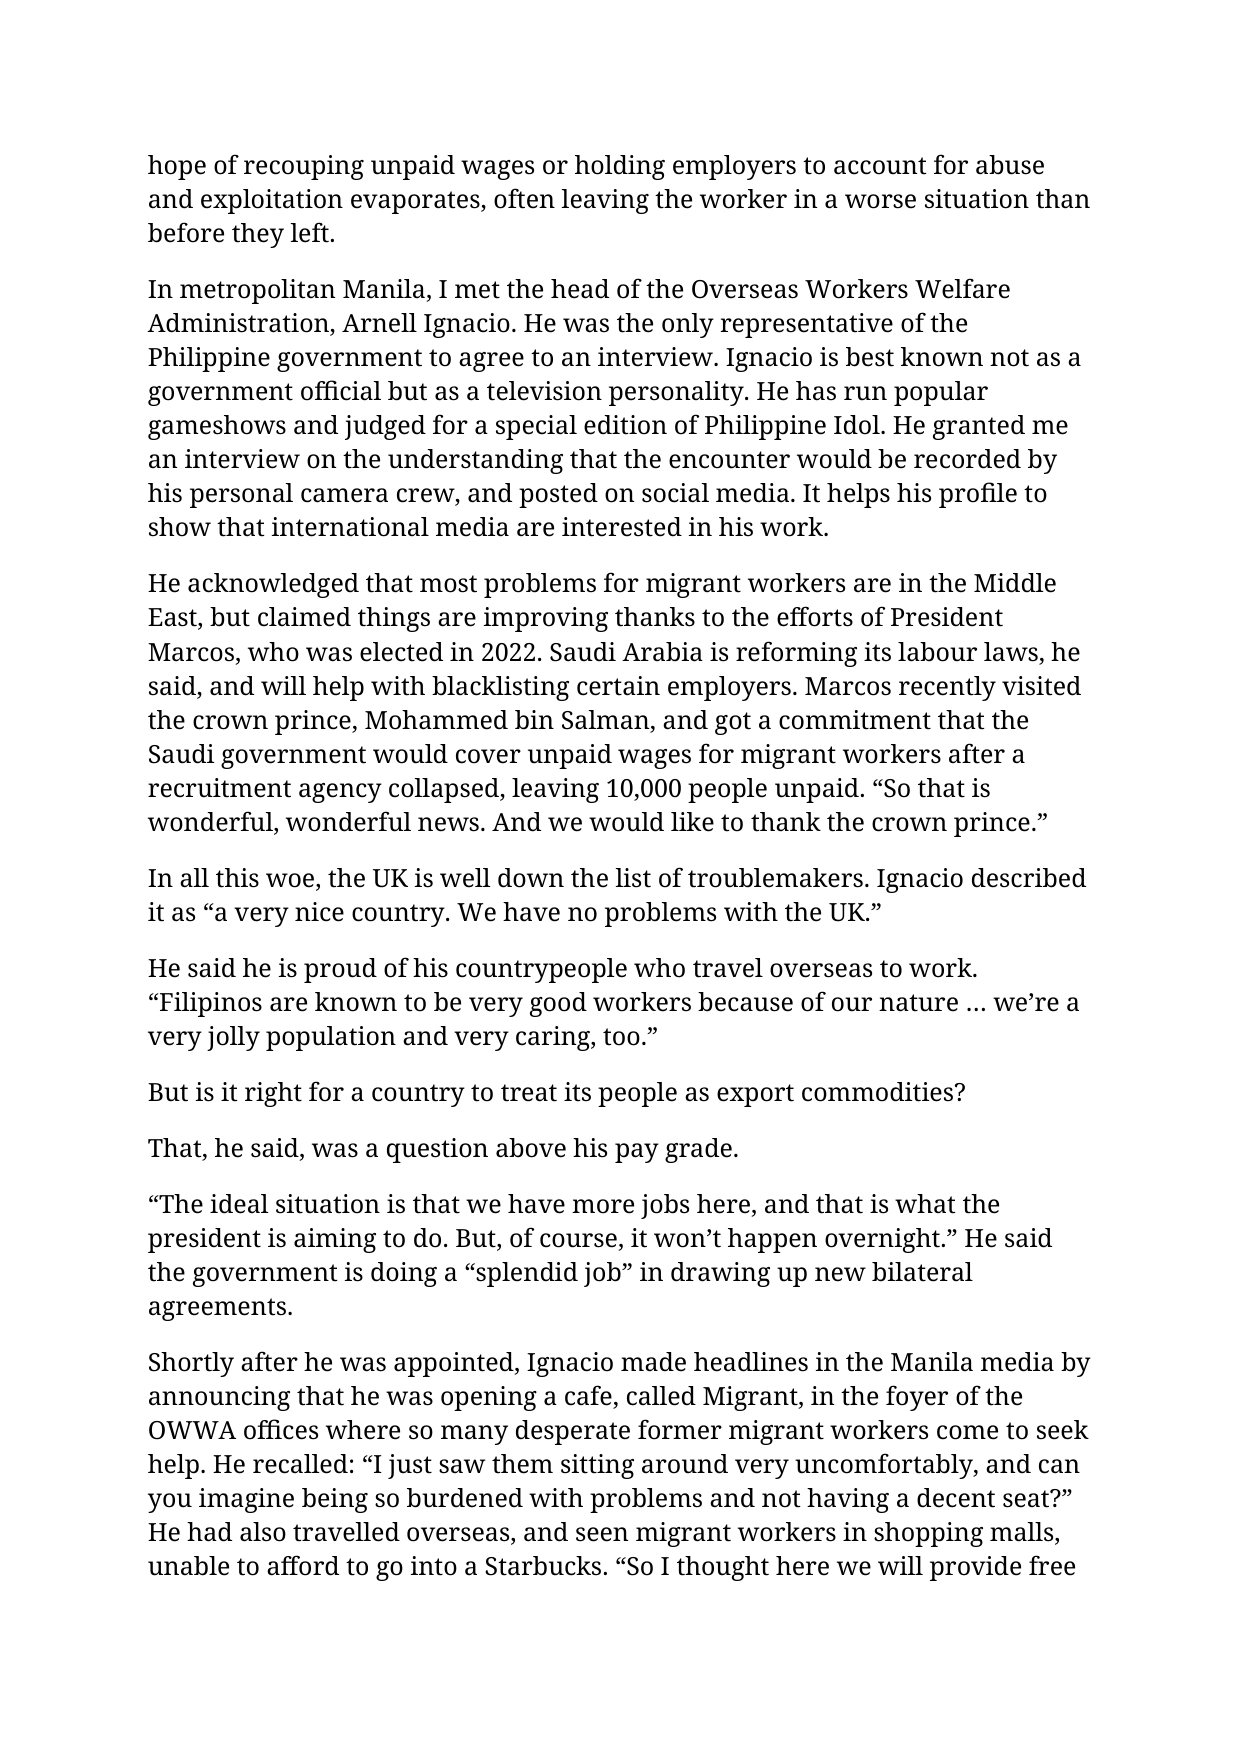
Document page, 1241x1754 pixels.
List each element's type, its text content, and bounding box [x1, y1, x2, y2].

text He said he is proud of his countrypeople who travel overseas to work. “Filipinos are known to be very good workers because of our nature … we’re a very jolly population and very caring, too.” [148, 950, 1093, 1053]
text In all this woe, the UK is well down the list of troublemakers. Ignacio described it as “a very nice country. We have no problems with the UK.” [148, 860, 1093, 928]
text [148, 1344, 1093, 1583]
text “The ideal situation is that we have more jobs here, and that is what the president is aiming to do. But, of course, it won’t happen overnight.” He said the government is doing a “splendid job” in drawing up new bilateral agreements. [148, 1186, 1093, 1323]
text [148, 148, 1093, 250]
text But is it right for a country to treat its people as export commodities? [148, 1074, 1093, 1108]
text He acknowledged that most problems for migrant workers are in the Middle East, but claimed things are improving thanks to the efforts of President Marcos, who was elected in 2022. Saudi Arabia is reforming its labour laws, he said, and will help with blacklisting certain employers. Marcos recently visited the crown prince, Mohammed bin Salman, and got a commitment that the Saudi government would cover unpaid wages for migrant workers after a recruitment agency collapsed, leaving 10,000 people unpaid. “So that is wonderful, wonderful news. And we would like to thank the crown prince.” [148, 566, 1093, 838]
text In metropolitan Manila, I met the head of the Overseas Workers Welfare Administration, Arnell Ignacio. He was the only representative of the Philippine government to agree to an interview. Ignacio is best known not as a government official but as a television personality. He has run popular gameshows and judged for a special edition of Philippine Idol. He granted me an interview on the understanding that the encounter would be recorded by his personal camera crew, and posted on social media. It helps his profile to show that international media are interested in his work. [148, 272, 1093, 544]
text That, he said, was a question above his pay grade. [148, 1130, 1093, 1164]
